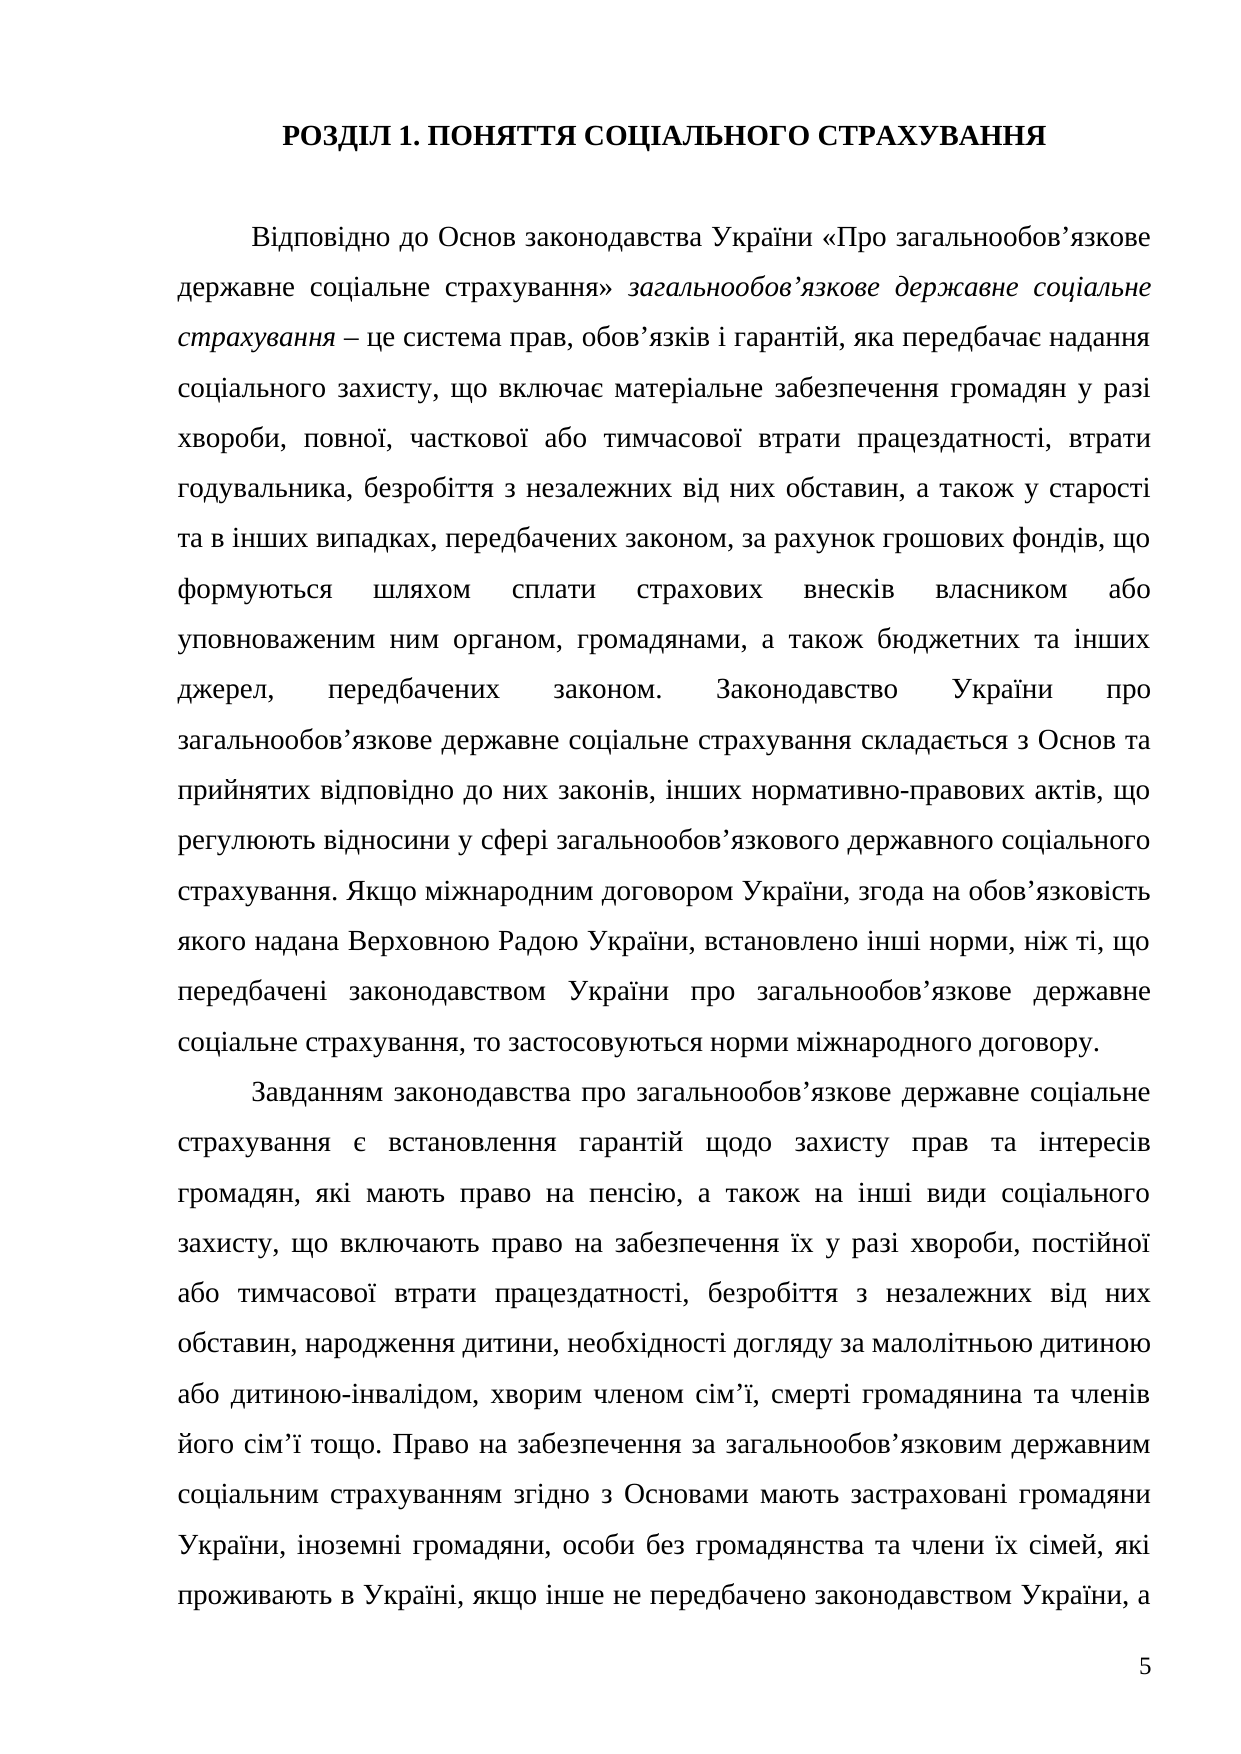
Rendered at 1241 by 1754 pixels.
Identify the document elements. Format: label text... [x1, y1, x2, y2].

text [177, 1074, 1152, 1611]
text Відповідно до Основ законодавства України «Про загальнообов’язкове державне соціальне страхування» загальнообов’язкове державне соціальне страхування – це система прав, обов’язків і гарантій, яка передбачає надання соціального захисту, що включає матеріальне забезпечення громадян у разі хвороби, повної, часткової або тимчасової втрати працездатності, втрати годувальника, безробіття з незалежних від них обставин, а також у старості та в інших випадках, передбачених законом, за рахунок грошових фондів, що формуються шляхом сплати страхових внесків власником або уповноваженим ним органом, громадянами, а також бюджетних та інших джерел, передбачених законом. Законодавство України про загальнообов’язкове державне соціальне страхування складається з Основ та прийнятих відповідно до них законів, інших нормативно-правових актів, що регулюють відносини у сфері загальнообов’язкового державного соціального страхування. Якщо міжнародним договором України, згода на обов’язковість якого надана Верховною Радою України, встановлено інші норми, ніж ті, що передбачені законодавством України про загальнообов’язкове державне соціальне страхування, то застосовуються норми міжнародного договору. [177, 219, 1152, 1057]
text РОЗДІЛ 1. ПОНЯТТЯ СОЦІАЛЬНОГО СТРАХУВАННЯ [177, 118, 1152, 152]
